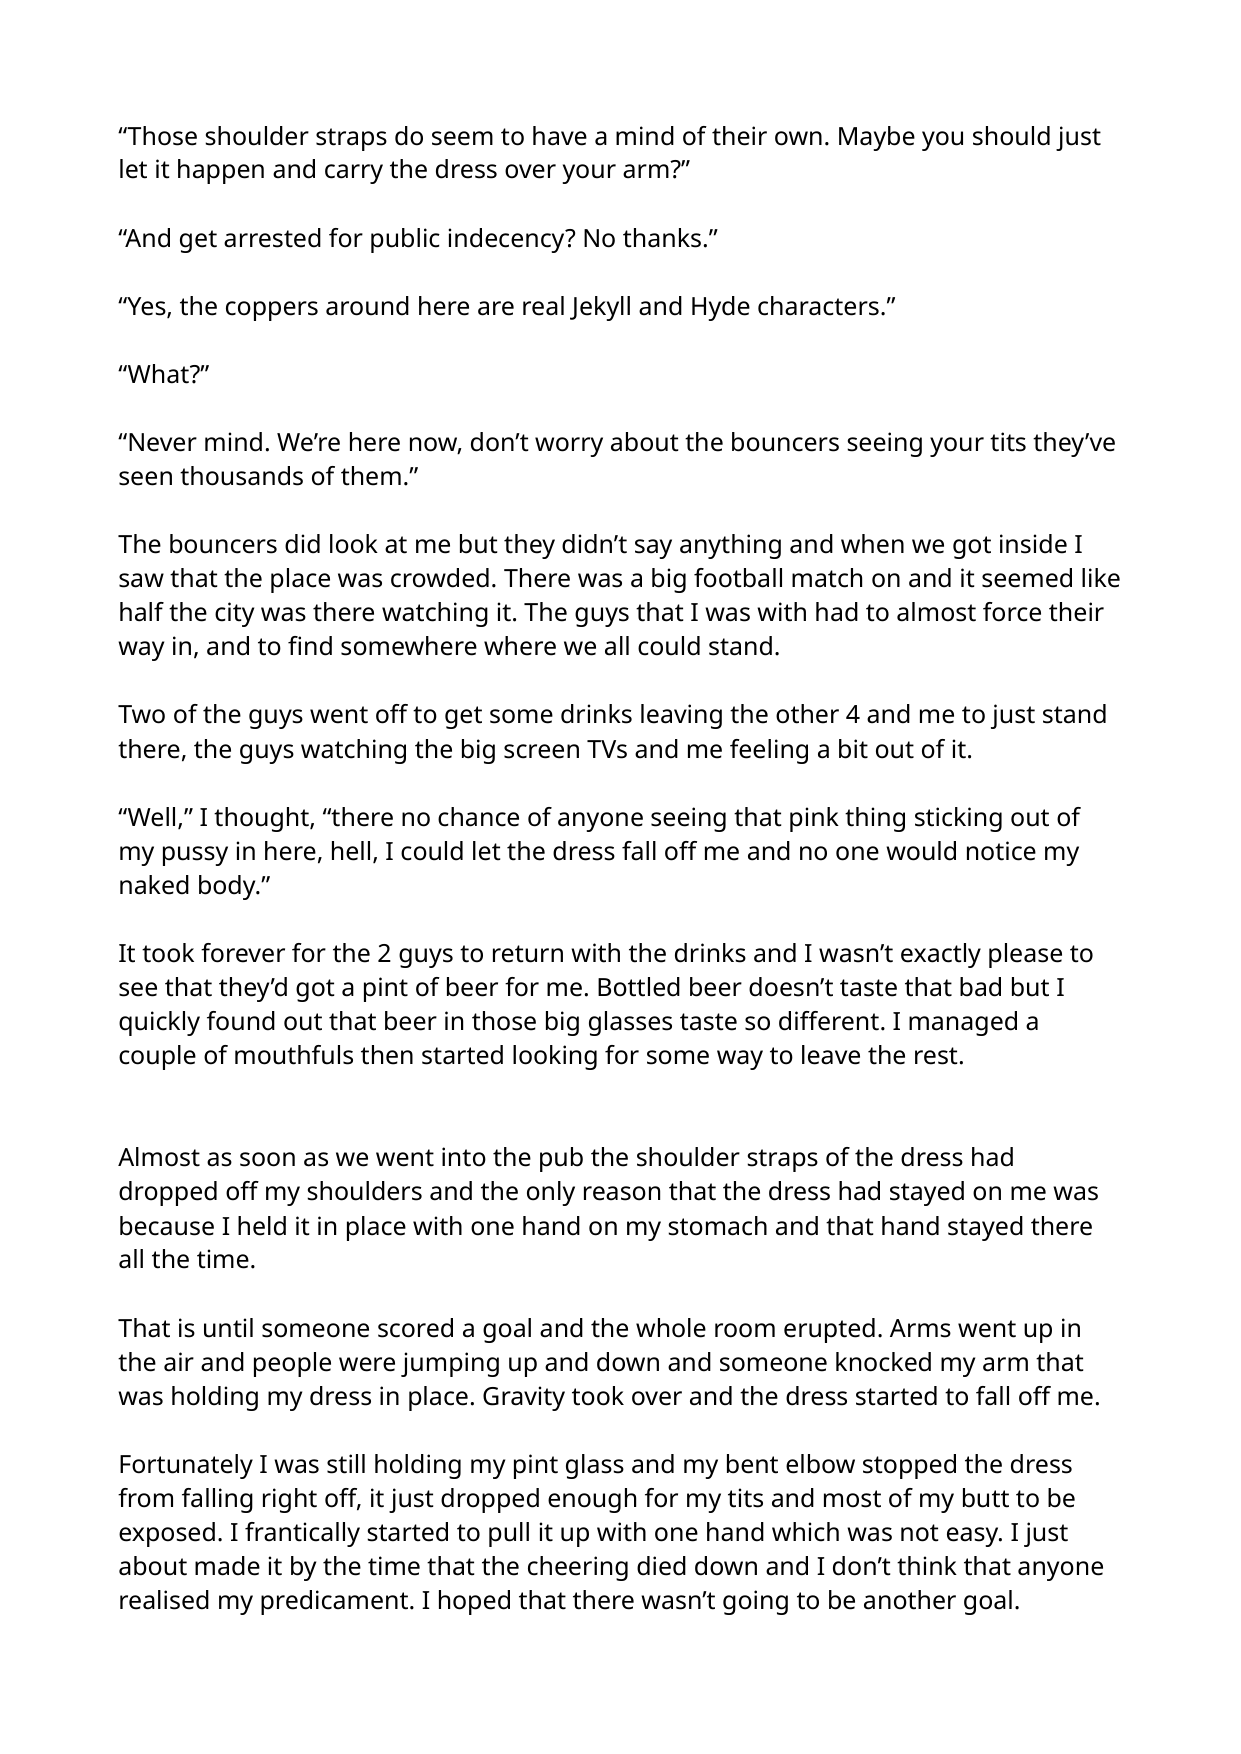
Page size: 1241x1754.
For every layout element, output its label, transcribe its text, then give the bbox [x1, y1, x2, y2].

text “Yes, the coppers around here are real Jekyll and Hyde characters.” [118, 288, 1122, 322]
text “Well,” I thought, “there no chance of anyone seeing that pink thing sticking out of my pussy in here, hell, I could let the dress fall off me and no one would notice my naked body.” [118, 799, 1122, 902]
text “Those shoulder straps do seem to have a mind of their own. Maybe you should just let it happen and carry the dress over your arm?” [118, 118, 1122, 186]
text “And get arrested for public indecency? No thanks.” [118, 220, 1122, 254]
text “What?” [118, 357, 1122, 391]
text That is until someone scored a goal and the whole room erupted. Arms went up in the air and people were jumping up and down and someone knocked my arm that was holding my dress in place. Gravity took over and the dress started to fall off me. [118, 1310, 1122, 1412]
text Two of the guys went off to get some drinks leaving the other 4 and me to just stand there, the guys watching the big screen TVs and me feeling a bit out of it. [118, 697, 1122, 765]
text The bouncers did look at me but they didn’t say anything and when we got inside I saw that the place was crowded. There was a big football match on and it seemed like half the city was there watching it. The guys that I was with had to almost force their way in, and to find somewhere where we all could stand. [118, 527, 1122, 663]
text Almost as soon as we went into the pub the shoulder straps of the dress had dropped off my shoulders and the only reason that the dress had stayed on me was because I held it in place with one hand on my stomach and that hand stayed there all the time. [118, 1140, 1122, 1276]
text It took forever for the 2 guys to return with the drinks and I wasn’t exactly please to see that they’d got a pint of beer for me. Bottled beer doesn’t taste that bad but I quickly found out that beer in those big glasses taste so different. I managed a couple of mouthfuls then started looking for some way to leave the rest. [118, 936, 1122, 1072]
text “Never mind. We’re here now, don’t worry about the bouncers seeing your tits they’ve seen thousands of them.” [118, 425, 1122, 493]
text Fortunately I was still holding my pint glass and my bent elbow stopped the dress from falling right off, it just dropped enough for my tits and most of my butt to be exposed. I frantically started to pull it up with one hand which was not easy. I just about made it by the time that the cheering died down and I don’t think that anyone realised my predicament. I hoped that there wasn’t going to be another goal. [118, 1447, 1122, 1617]
